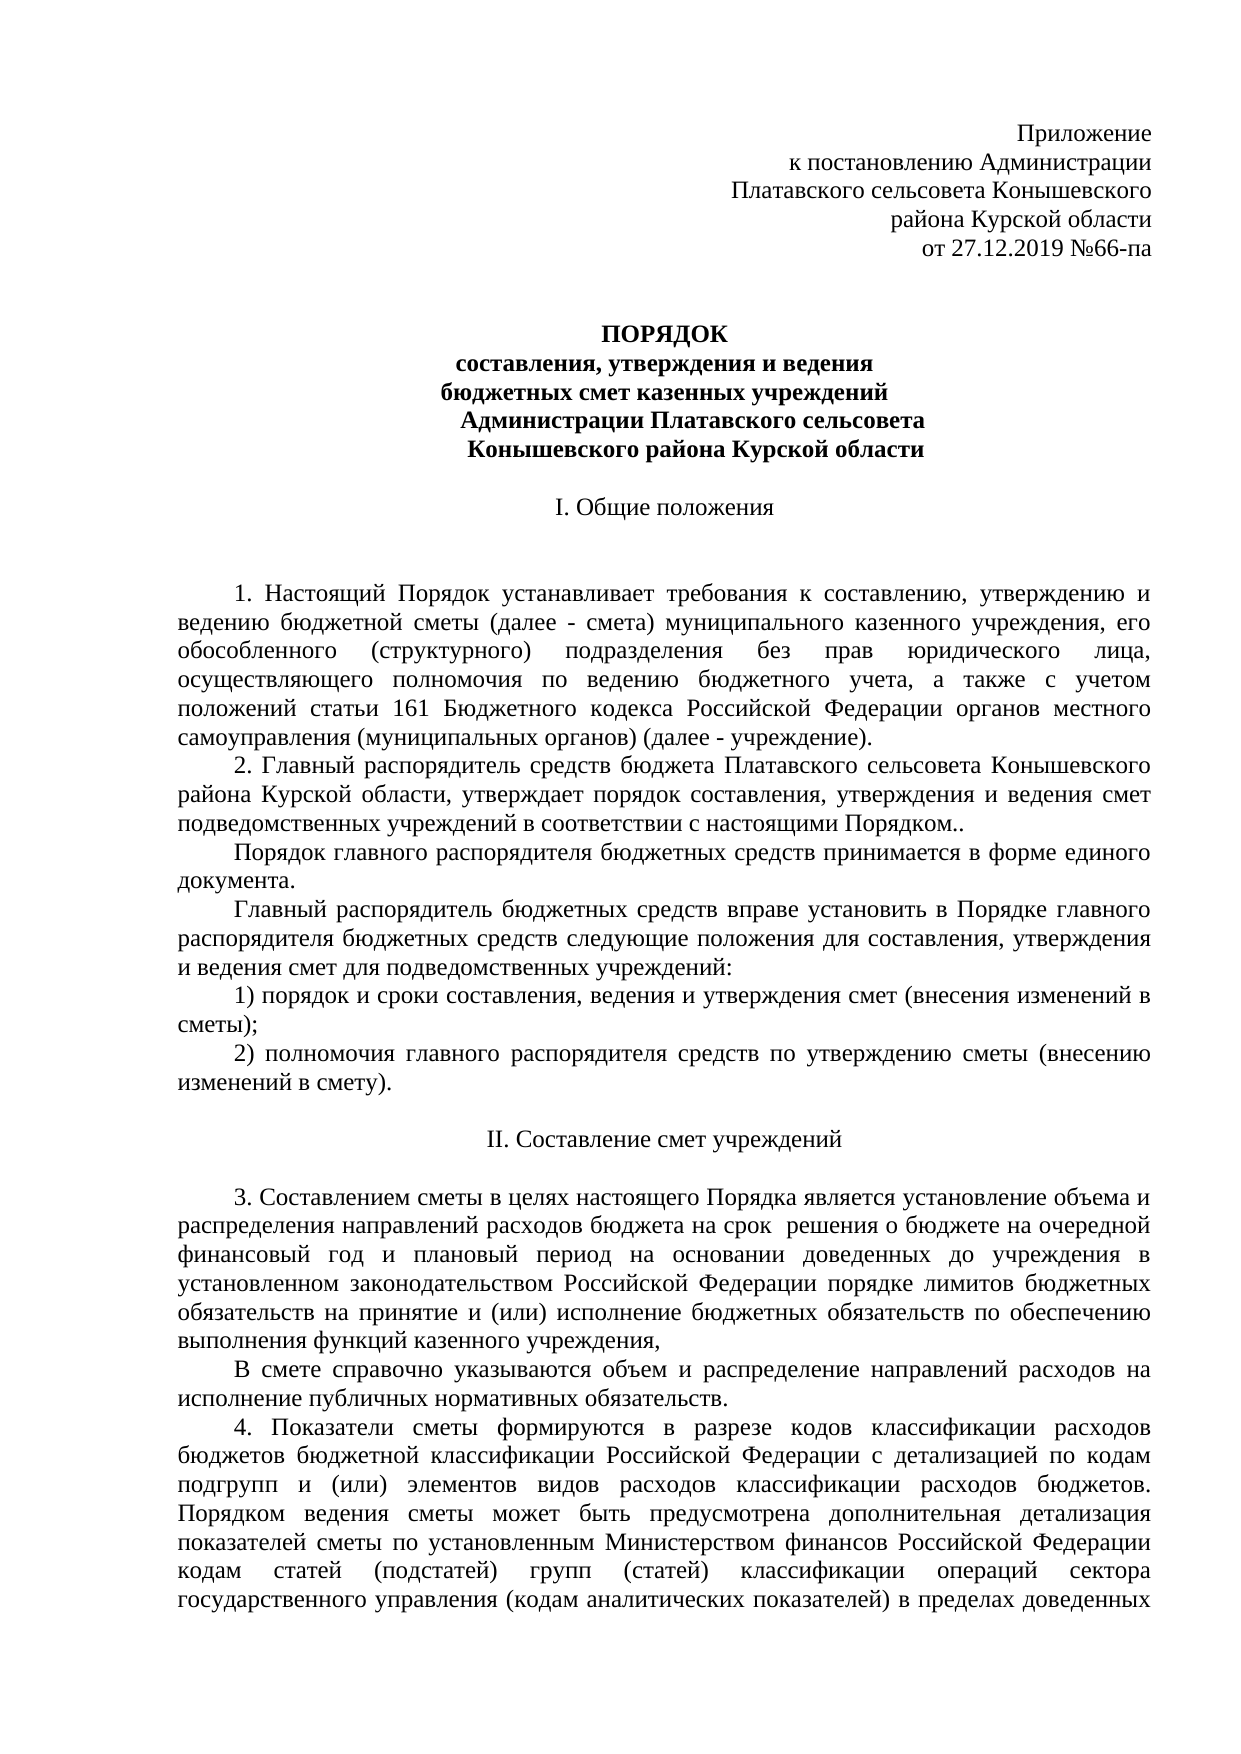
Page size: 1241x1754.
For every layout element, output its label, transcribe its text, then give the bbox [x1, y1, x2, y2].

text Конышевского района Курской области [177, 434, 1152, 463]
text Главный распорядитель бюджетных средств вправе установить в Порядке главного распорядителя бюджетных средств следующие положения для составления, утверждения и ведения смет для подведомственных учреждений: [177, 894, 1152, 981]
text I. Общие положения [177, 492, 1152, 521]
text к постановлению Администрации [177, 147, 1152, 176]
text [177, 1412, 1152, 1613]
text 2) полномочия главного распорядителя средств по утверждению сметы (внесению изменений в смету). [177, 1038, 1152, 1096]
text Платавского сельсовета Конышевского [177, 176, 1152, 204]
text Порядок главного распорядителя бюджетных средств принимается в форме единого документа. [177, 837, 1152, 894]
text 2. Главный распорядитель средств бюджета Платавского сельсовета Конышевского района Курской области, утверждает порядок составления, утверждения и ведения смет подведомственных учреждений в соответствии с настоящими Порядком.. [177, 751, 1152, 837]
text II. Составление смет учреждений [177, 1124, 1152, 1153]
text В смете справочно указываются объем и распределение направлений расходов на исполнение публичных нормативных обязательств. [177, 1354, 1152, 1412]
title бюджетных смет казенных учреждений [177, 377, 1152, 406]
text района Курской области [177, 204, 1152, 233]
text Приложение [177, 118, 1152, 147]
text Администрации Платавского сельсовета [177, 406, 1152, 434]
text от 27.12.2019 №66-па [177, 233, 1152, 262]
title ПОРЯДОК [177, 319, 1152, 348]
title составления, утверждения и ведения [177, 348, 1152, 377]
text 1) порядок и сроки составления, ведения и утверждения смет (внесения изменений в сметы); [177, 981, 1152, 1038]
text 3. Составлением сметы в целях настоящего Порядка является установление объема и распределения направлений расходов бюджета на срок решения о бюджете на очередной финансовый год и плановый период на основании доведенных до учреждения в установленном законодательством Российской Федерации порядке лимитов бюджетных обязательств на принятие и (или) исполнение бюджетных обязательств по обеспечению выполнения функций казенного учреждения, [177, 1182, 1152, 1354]
text 1. Настоящий Порядок устанавливает требования к составлению, утверждению и ведению бюджетной сметы (далее - смета) муниципального казенного учреждения, его обособленного (структурного) подразделения без прав юридического лица, осуществляющего полномочия по ведению бюджетного учета, а также с учетом положений статьи 161 Бюджетного кодекса Российской Федерации органов местного самоуправления (муниципальных органов) (далее - учреждение). [177, 578, 1152, 751]
